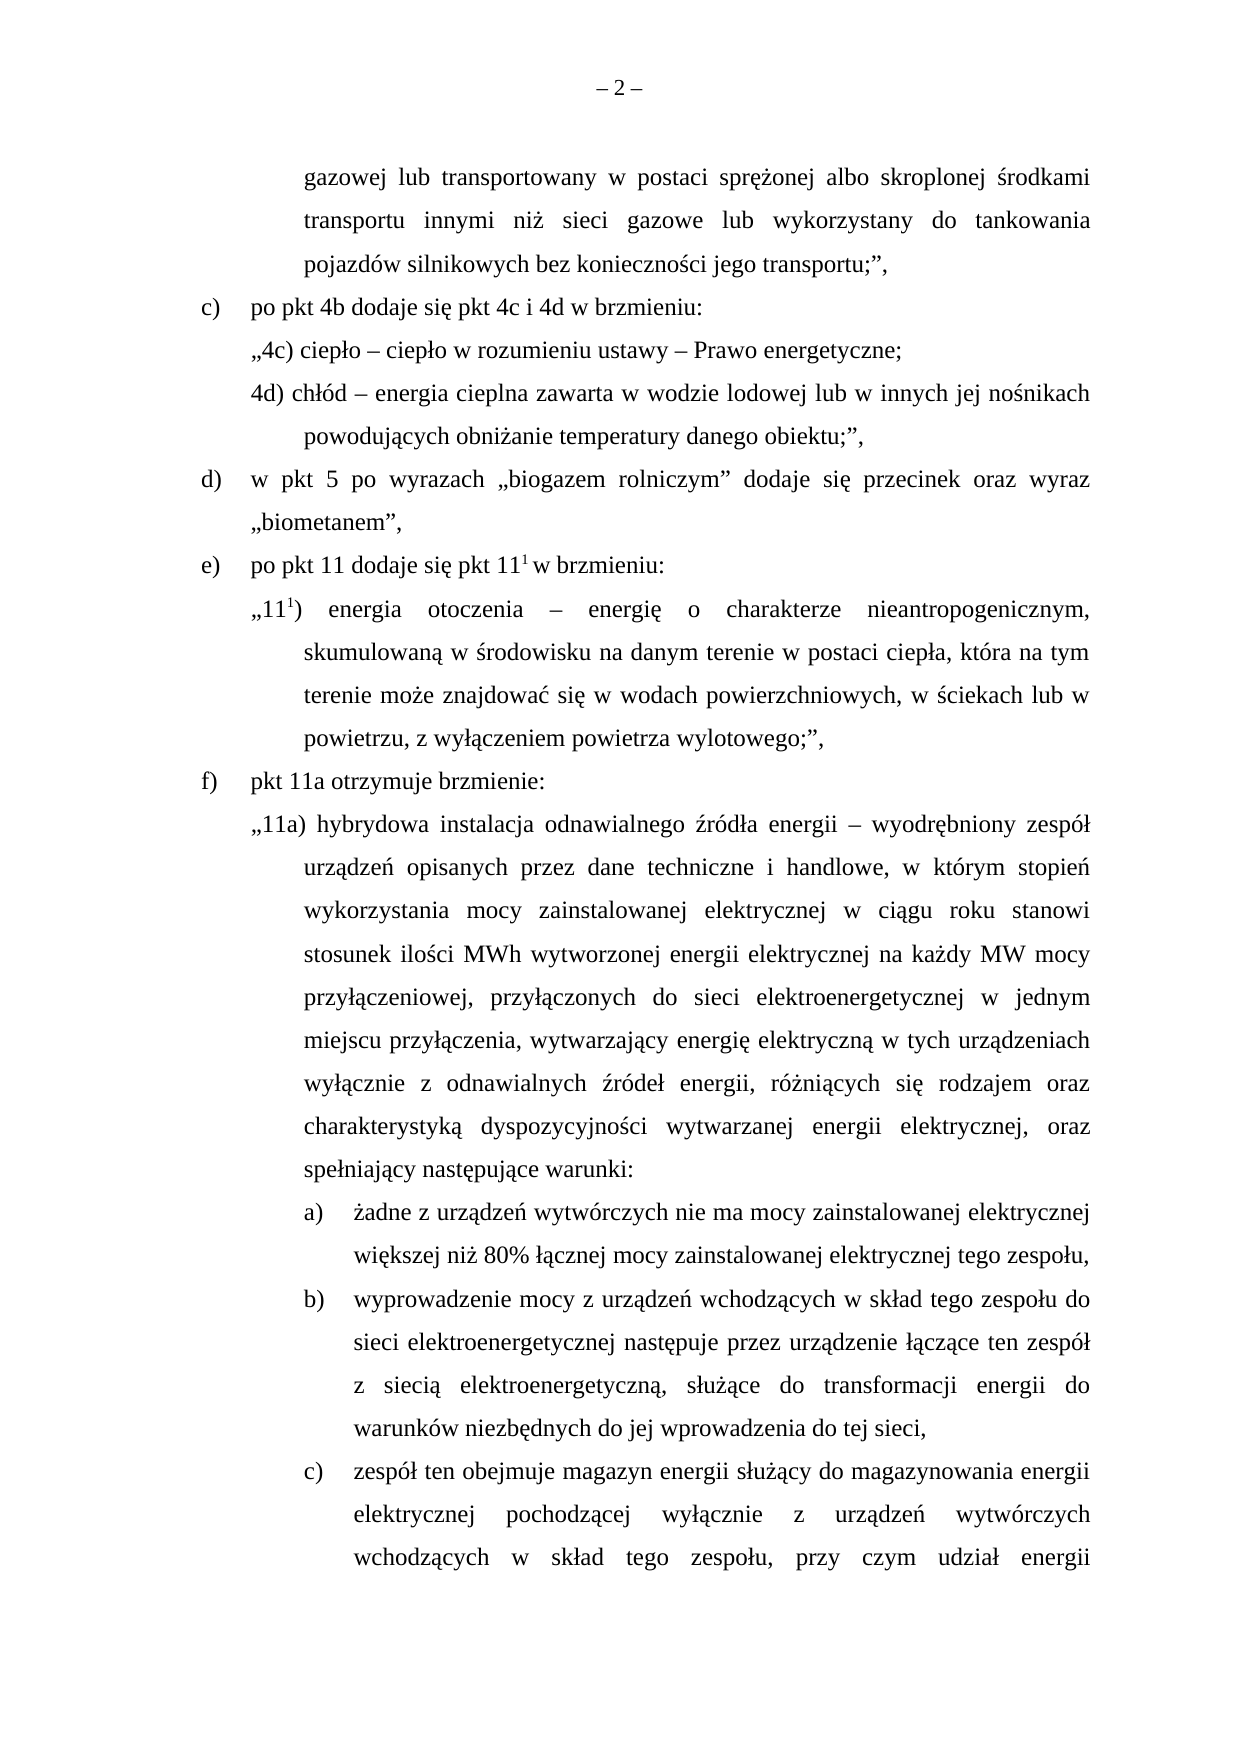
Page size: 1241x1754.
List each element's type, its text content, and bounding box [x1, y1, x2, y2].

text „4c) ciepło – ciepło w rozumieniu ustawy – Prawo energetyczne; [251, 335, 1091, 364]
text „11a) hybrydowa instalacja odnawialnego źródła energii – wyodrębniony zespół urządzeń opisanych przez dane techniczne i handlowe, w którym stopień wykorzystania mocy zainstalowanej elektrycznej w ciągu roku stanowi stosunek ilości MWh wytworzonej energii elektrycznej na każdy MW mocy przyłączeniowej, przyłączonych do sieci elektroenergetycznej w jednym miejscu przyłączenia, wytwarzający energię elektryczną w tych urządzeniach wyłącznie z odnawialnych źródeł energii, różniących się rodzajem oraz charakterystyką dyspozycyjności wytwarzanej energii elektrycznej, oraz spełniający następujące warunki: [251, 809, 1091, 1183]
text b) wyprowadzenie mocy z urządzeń wchodzących w skład tego zespołu do sieci elektroenergetycznej następuje przez urządzenie łączące ten zespół z siecią elektroenergetyczną, służące do transformacji energii do warunków niezbędnych do jej wprowadzenia do tej sieci, [304, 1284, 1091, 1442]
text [304, 1456, 1091, 1571]
text a) żadne z urządzeń wytwórczych nie ma mocy zainstalowanej elektrycznej większej niż 80% łącznej mocy zainstalowanej elektrycznej tego zespołu, [304, 1197, 1091, 1269]
text c) po pkt 4b dodaje się pkt 4c i 4d w brzmieniu: [201, 292, 1091, 321]
text „111) energia otoczenia – energię o charakterze nieantropogenicznym, skumulowaną w środowisku na danym terenie w postaci ciepła, która na tym terenie może znajdować się w wodach powierzchniowych, w ściekach lub w powietrzu, z wyłączeniem powietrza wylotowego;”, [251, 594, 1091, 752]
text d) w pkt 5 po wyrazach „biogazem rolniczym” dodaje się przecinek oraz wyraz „biometanem”, [201, 464, 1091, 536]
text e) po pkt 11 dodaje się pkt 111 w brzmieniu: [201, 551, 1091, 579]
text 4d) chłód – energia cieplna zawarta w wodzie lodowej lub w innych jej nośnikach powodujących obniżanie temperatury danego obiektu;”, [251, 378, 1091, 450]
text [251, 162, 1091, 277]
text f) pkt 11a otrzymuje brzmienie: [201, 766, 1091, 795]
